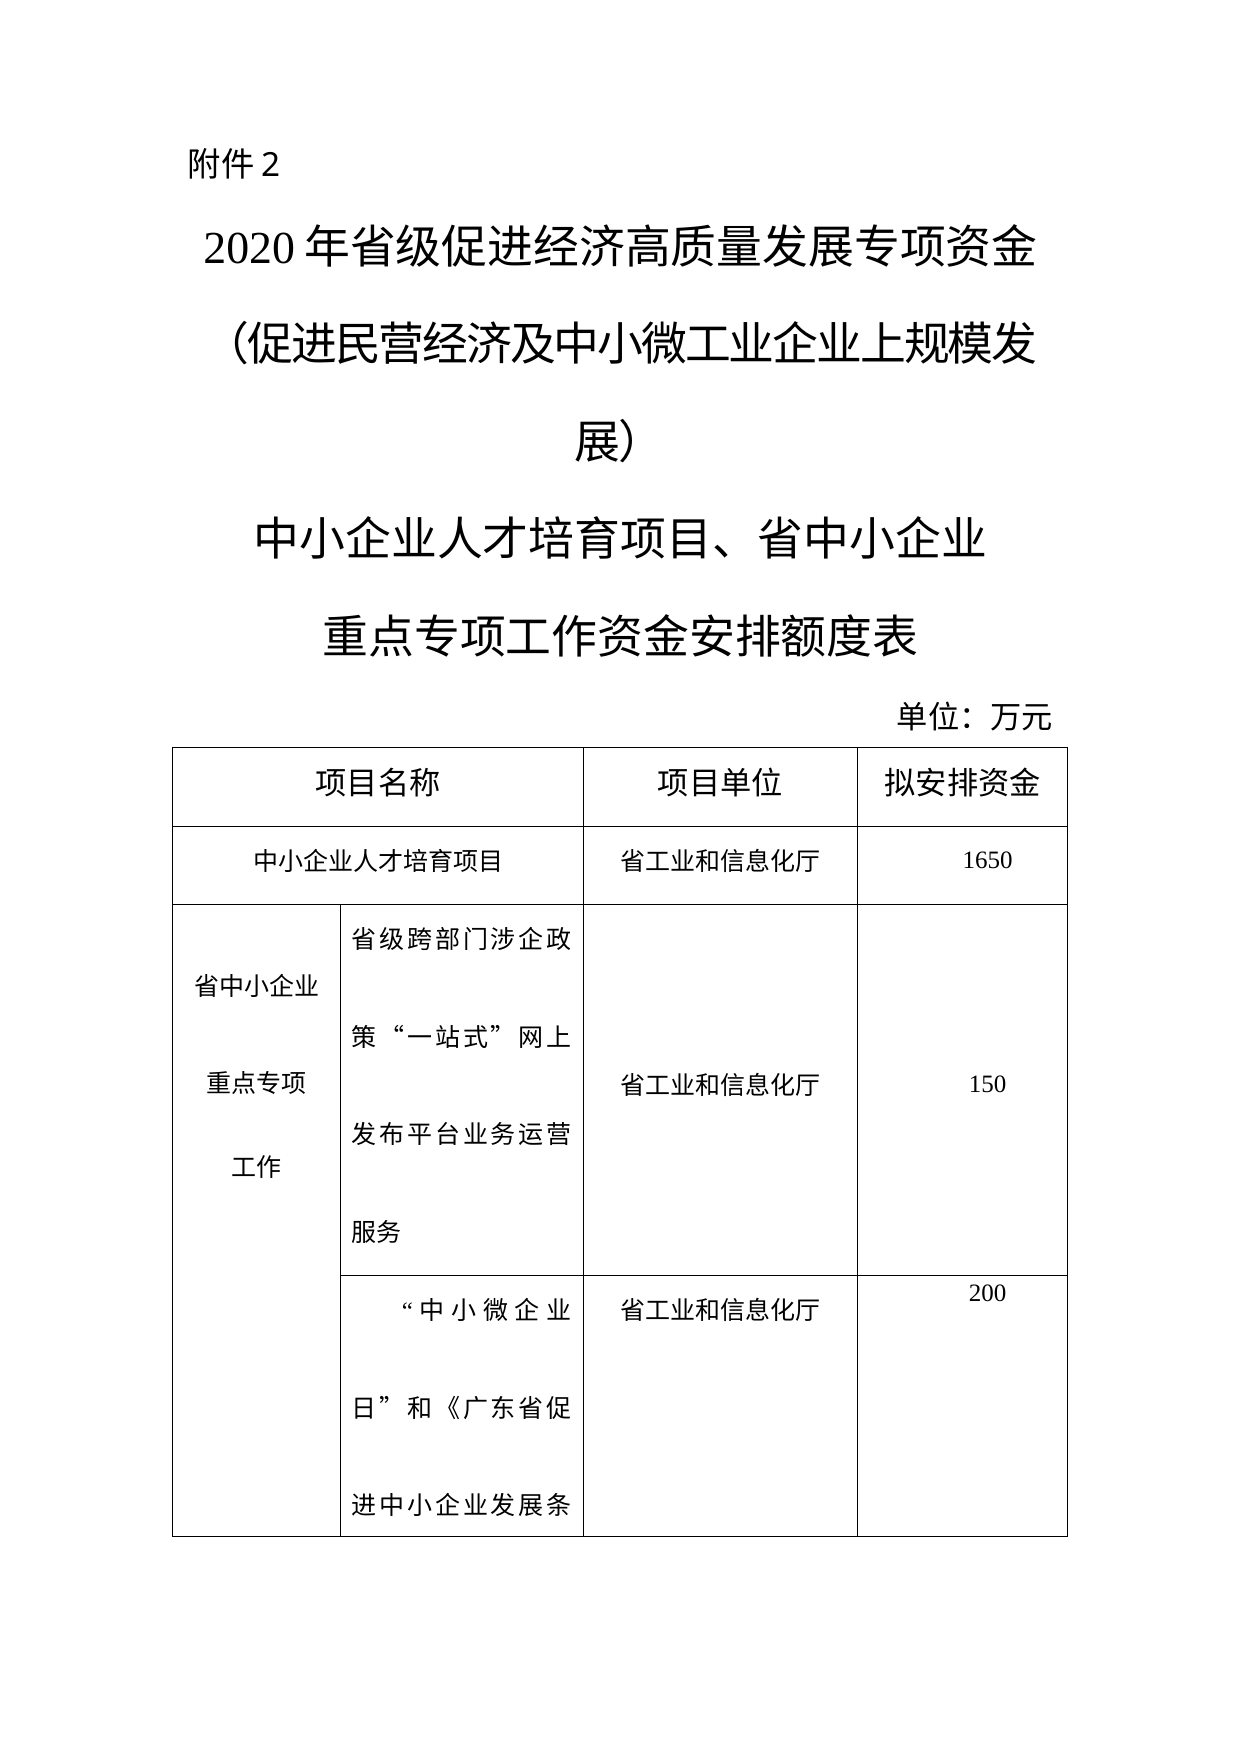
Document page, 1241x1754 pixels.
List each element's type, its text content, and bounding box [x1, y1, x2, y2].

table_header 项目单位 [584, 748, 857, 826]
text 单位：万元 [187, 682, 1053, 747]
table_cell 省工业和信息化厅 [584, 1276, 857, 1536]
table_header 拟安排资金 [858, 748, 1067, 826]
table_cell 省工业和信息化厅 [584, 905, 857, 1275]
text 重点专项工作资金安排额度表 [187, 584, 1053, 682]
table_cell 1650 [858, 827, 1067, 904]
table_cell 省中小企业重点专项 工作 [173, 905, 340, 1536]
text （促进民营经济及中小微工业企业上规模发展） [187, 292, 1053, 487]
table_cell 省工业和信息化厅 [584, 827, 857, 904]
table_cell 200 [858, 1276, 1067, 1536]
table_header 项目名称 [173, 748, 583, 826]
table_cell 省级跨部门涉企政策“一站式”网上发布平台业务运营服务 [341, 905, 583, 1275]
text 2020年省级促进经济高质量发展专项资金 [187, 194, 1053, 292]
table_cell 中小企业人才培育项目 [173, 827, 583, 904]
text 附件2 [187, 129, 1053, 194]
table_cell 150 [858, 905, 1067, 1275]
text 中小企业人才培育项目、省中小企业 [187, 487, 1053, 584]
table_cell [341, 1276, 583, 1536]
